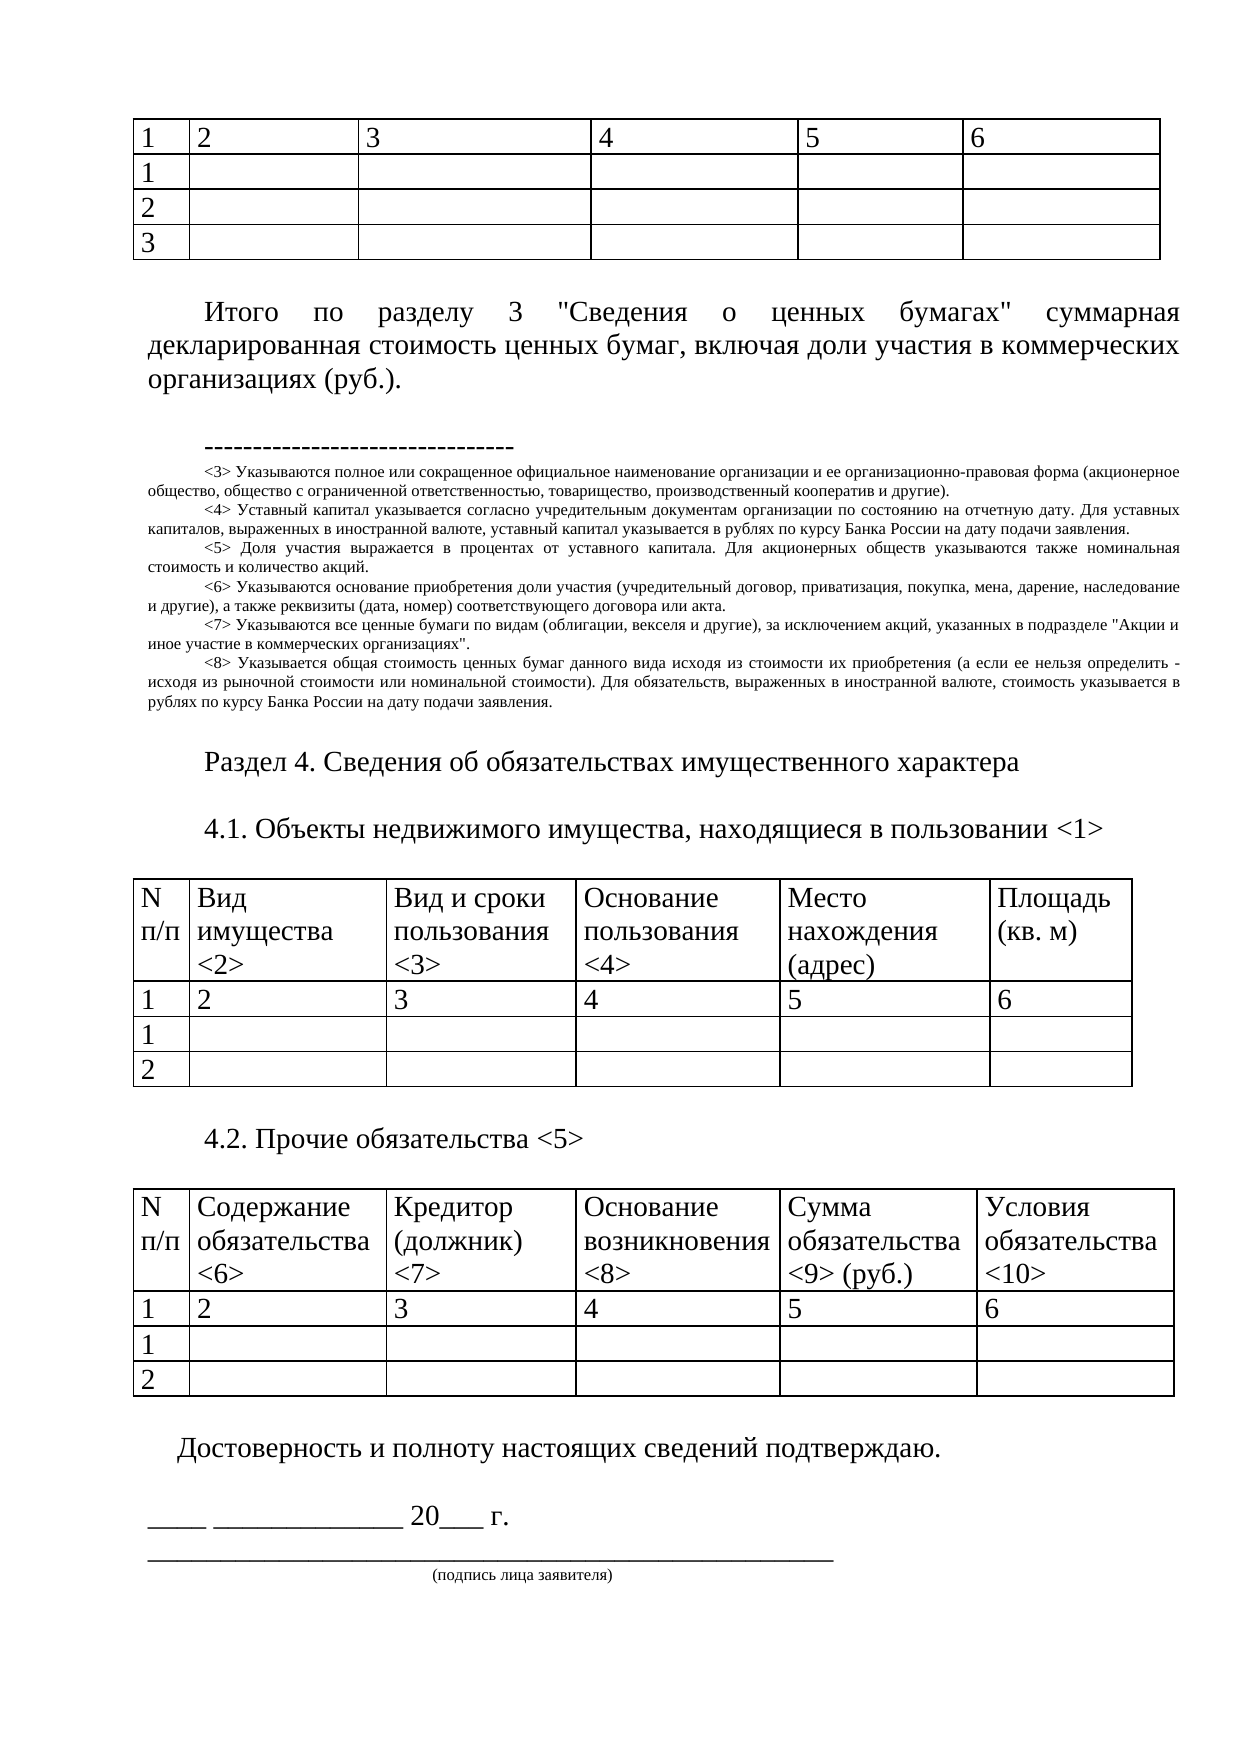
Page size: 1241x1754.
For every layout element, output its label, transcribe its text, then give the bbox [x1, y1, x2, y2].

table_cell [799, 190, 962, 223]
text Итого по разделу 3 "Сведения о ценных бумагах" суммарная декларированная стоимость ценных бумаг, включая доли участия в коммерческих организациях (руб.). [148, 294, 1181, 394]
table_cell 2 [134, 1362, 189, 1395]
table_cell 2 [190, 982, 386, 1016]
table_cell [799, 225, 962, 258]
table_cell [781, 1017, 989, 1051]
table_cell [592, 190, 797, 223]
text Достоверность и полноту настоящих сведений подтверждаю. [148, 1431, 1181, 1464]
table_header Место нахождения (адрес) [781, 880, 989, 980]
table_cell 4 [577, 982, 779, 1016]
table_cell [991, 1017, 1131, 1051]
table_header Вид и сроки пользования <3> [387, 880, 575, 980]
table_cell [991, 1052, 1131, 1086]
table_cell [387, 1327, 575, 1360]
table_cell 1 [134, 982, 189, 1016]
text <7> Указываются все ценные бумаги по видам (облигации, векселя и другие), за исключением акций, указанных в подразделе "Акции и иное участие в коммерческих организациях". [148, 615, 1181, 653]
table_cell 1 [134, 1017, 189, 1051]
table_cell 6 [964, 120, 1159, 153]
table_cell [190, 1017, 386, 1051]
table_cell [781, 1327, 976, 1360]
table_cell [978, 1362, 1173, 1395]
table_cell 3 [134, 225, 189, 258]
table_cell [190, 1362, 386, 1395]
table_header Площадь (кв. м) [991, 880, 1131, 980]
table_cell 2 [134, 190, 189, 223]
table_cell [964, 155, 1159, 188]
table_cell [387, 1362, 575, 1395]
table_cell [592, 225, 797, 258]
table_cell [190, 155, 358, 188]
text 4.2. Прочие обязательства <5> [148, 1121, 1181, 1154]
table_cell 1 [134, 155, 189, 188]
text <3> Указываются полное или сокращенное официальное наименование организации и ее организационно-правовая форма (акционерное общество, общество с ограниченной ответственностью, товарищество, производственный кооператив и другие). [148, 461, 1181, 500]
table_cell [190, 190, 358, 223]
table_cell [978, 1327, 1173, 1360]
table_header Условия обязательства <10> [978, 1190, 1173, 1290]
table_cell 4 [592, 120, 797, 153]
table_cell [577, 1052, 779, 1086]
table_cell [577, 1017, 779, 1051]
text -------------------------------- [148, 428, 1181, 461]
table_cell [964, 225, 1159, 258]
table_cell [190, 225, 358, 258]
table_cell 5 [781, 982, 989, 1016]
table_cell [964, 190, 1159, 223]
table_header N п/п [134, 880, 189, 980]
table_cell 6 [991, 982, 1131, 1016]
table_cell 2 [190, 120, 358, 153]
text <5> Доля участия выражается в процентах от уставного капитала. Для акционерных обществ указываются также номинальная стоимость и количество акций. [148, 538, 1181, 576]
table_cell 4 [577, 1292, 779, 1325]
table_cell [359, 190, 590, 223]
table_cell [799, 155, 962, 188]
table_cell 3 [387, 1292, 575, 1325]
table_cell 5 [799, 120, 962, 153]
table_cell 1 [134, 1327, 189, 1360]
table_cell [359, 225, 590, 258]
table_cell 1 [134, 120, 189, 153]
text <4> Уставный капитал указывается согласно учредительным документам организации по состоянию на отчетную дату. Для уставных капиталов, выраженных в иностранной валюте, уставный капитал указывается в рублях по курсу Банка России на дату подачи заявления. [148, 500, 1181, 538]
table_cell 3 [387, 982, 575, 1016]
table_cell 2 [134, 1052, 189, 1086]
table_cell [190, 1052, 386, 1086]
text <8> Указывается общая стоимость ценных бумаг данного вида исходя из стоимости их приобретения (а если ее нельзя определить - исходя из рыночной стоимости или номинальной стоимости). Для обязательств, выраженных в иностранной валюте, стоимость указывается в рублях по курсу Банка России на дату подачи заявления. [148, 653, 1181, 711]
text (подпись лица заявителя) [148, 1565, 1181, 1584]
table_cell [387, 1052, 575, 1086]
text ____ _____________ 20___ г. _______________________________________________ [148, 1498, 1181, 1565]
table_cell [359, 155, 590, 188]
table_cell 6 [978, 1292, 1173, 1325]
table_header Кредитор (должник) <7> [387, 1190, 575, 1290]
table_cell 5 [781, 1292, 976, 1325]
table_header Основание возникновения <8> [577, 1190, 779, 1290]
text <6> Указываются основание приобретения доли участия (учредительный договор, приватизация, покупка, мена, дарение, наследование и другие), а также реквизиты (дата, номер) соответствующего договора или акта. [148, 576, 1181, 615]
table_cell [781, 1052, 989, 1086]
table_cell [592, 155, 797, 188]
table_cell [387, 1017, 575, 1051]
table_cell 3 [359, 120, 590, 153]
table_cell 1 [134, 1292, 189, 1325]
table_header Сумма обязательства <9> (руб.) [781, 1190, 976, 1290]
table_cell [577, 1327, 779, 1360]
table_header Содержание обязательства <6> [190, 1190, 386, 1290]
table_header Основание пользования <4> [577, 880, 779, 980]
table_cell [577, 1362, 779, 1395]
table_cell 2 [190, 1292, 386, 1325]
table_cell [781, 1362, 976, 1395]
table_header Вид имущества <2> [190, 880, 386, 980]
text 4.1. Объекты недвижимого имущества, находящиеся в пользовании <1> [148, 811, 1181, 845]
table_header N п/п [134, 1190, 189, 1290]
text Раздел 4. Сведения об обязательствах имущественного характера [148, 744, 1181, 778]
table_cell [190, 1327, 386, 1360]
